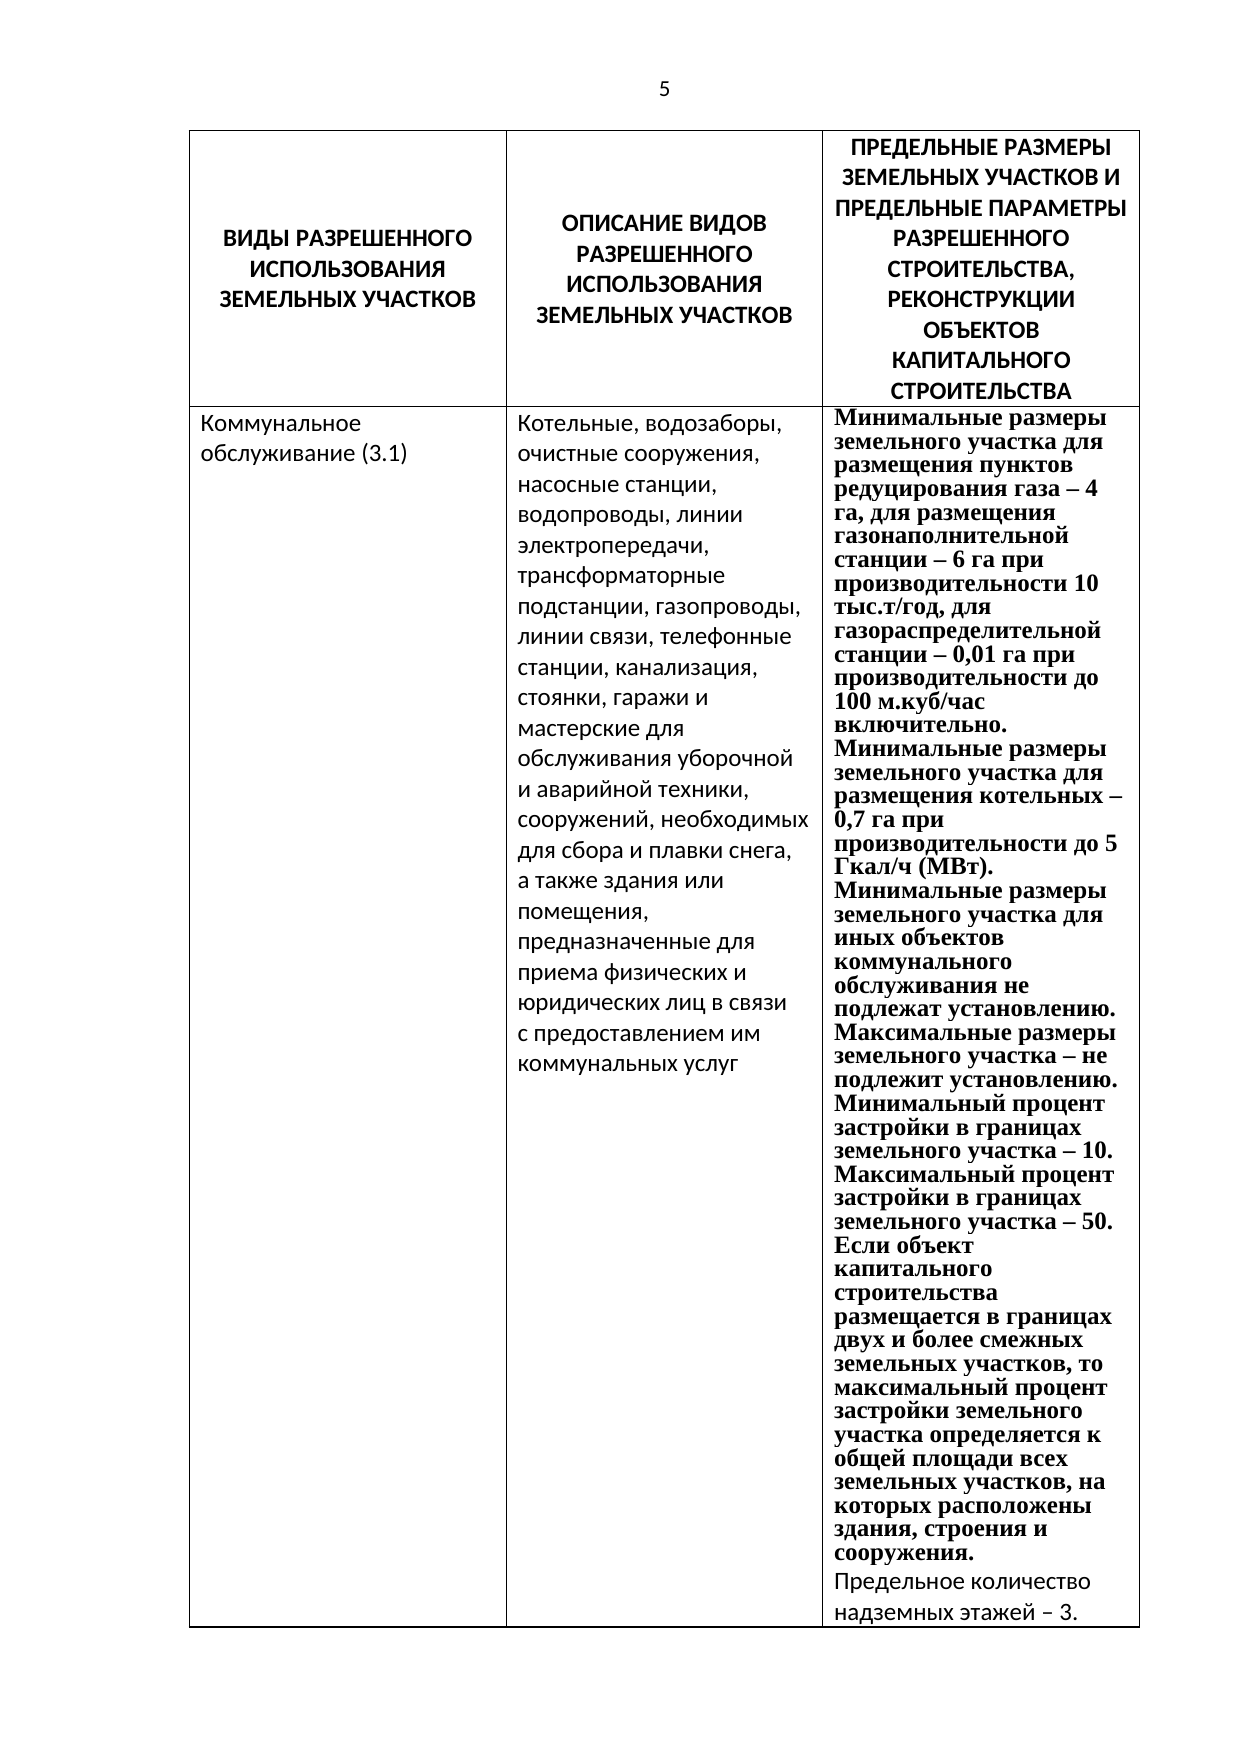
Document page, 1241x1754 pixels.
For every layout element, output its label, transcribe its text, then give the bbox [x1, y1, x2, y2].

table_header ПРЕДЕЛЬНЫЕ РАЗМЕРЫ ЗЕМЕЛЬНЫХ УЧАСТКОВ И ПРЕДЕЛЬНЫЕ ПАРАМЕТРЫ РАЗРЕШЕННОГО СТРОИТЕЛЬСТВА, РЕКОНСТРУКЦИИ ОБЪЕКТОВ КАПИТАЛЬНОГО СТРОИТЕЛЬСТВА [823, 131, 1139, 406]
table_header ВИДЫ РАЗРЕШЕННОГО ИСПОЛЬЗОВАНИЯ ЗЕМЕЛЬНЫХ УЧАСТКОВ [190, 131, 506, 406]
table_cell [190, 407, 506, 1626]
table_header ОПИСАНИЕ ВИДОВ РАЗРЕШЕННОГО ИСПОЛЬЗОВАНИЯ ЗЕМЕЛЬНЫХ УЧАСТКОВ [507, 131, 822, 406]
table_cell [823, 407, 1139, 1626]
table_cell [507, 407, 822, 1626]
